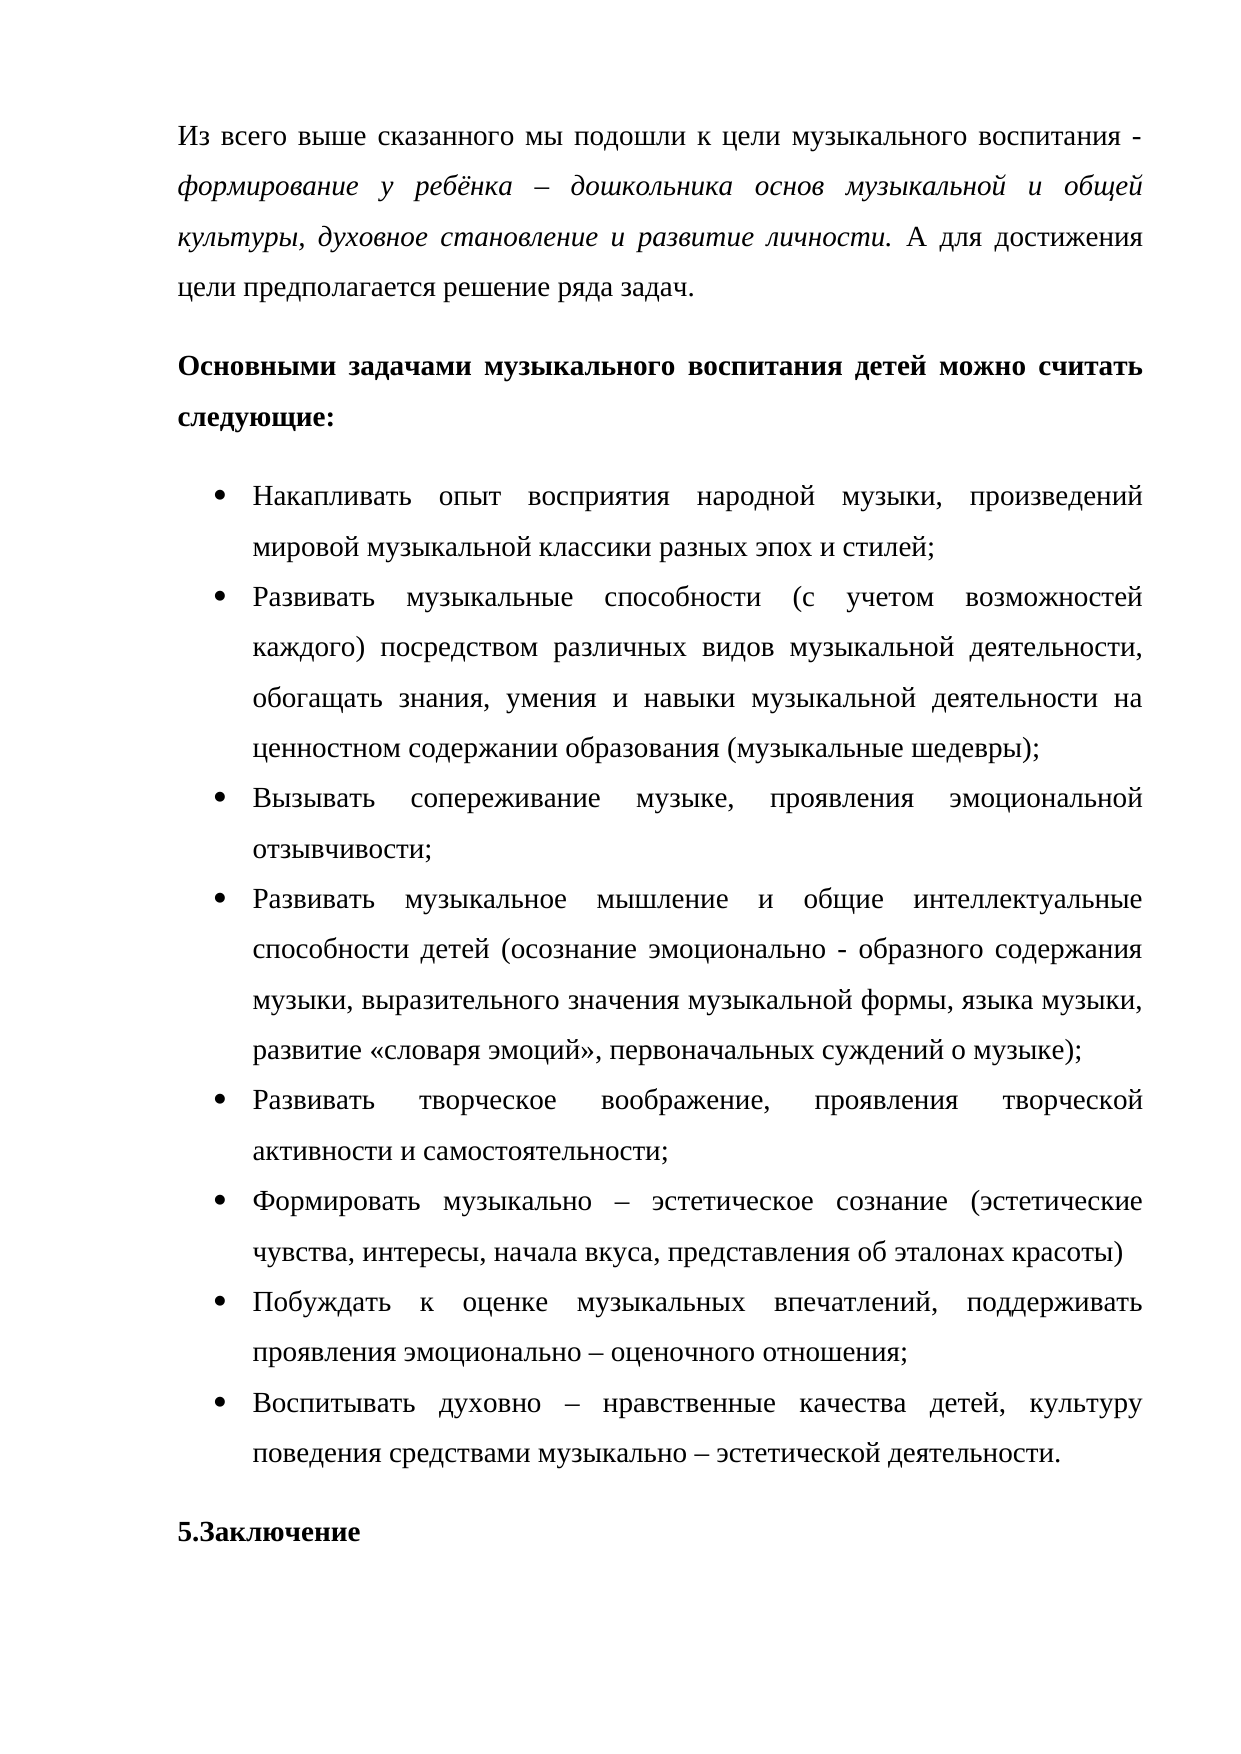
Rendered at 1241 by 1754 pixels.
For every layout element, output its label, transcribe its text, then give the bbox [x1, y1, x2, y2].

text Из всего выше сказанного мы подошли к цели музыкального воспитания - формирование у ребёнка – дошкольника основ музыкальной и общей культуры, духовное становление и развитие личности. А для достижения цели предполагается решение ряда задач. [177, 118, 1143, 303]
list Формировать музыкально – эстетическое сознание (эстетические чувства, интересы, начала вкуса, представления об эталонах красоты) [215, 1329, 1143, 1413]
text Основными задачами музыкального воспитания детей можно считать следующие: [177, 348, 1143, 432]
list Побуждать к оценке музыкальных впечатлений, поддерживать проявления эмоционально – оценочного отношения; [215, 1459, 1143, 1543]
list Накапливать опыт восприятия народной музыки, произведений мировой музыкальной классики разных эпох и стилей; [215, 478, 1143, 562]
list Развивать музыкальные способности (с учетом возможностей каждого) посредством различных видов музыкальной деятельности, обогащать знания, умения и навыки музыкальной деятельности на ценностном содержании образования (музыкальные шедевры); [215, 608, 1143, 793]
list Вызывать сопереживание музыке, проявления эмоциональной отзывчивости; [215, 839, 1143, 923]
list Развивать музыкальное мышление и общие интеллектуальные способности детей (осознание эмоционально - образного содержания музыки, выразительного значения музыкальной формы, языка музыки, развитие «словаря эмоций», первоначальных суждений о музыке); [215, 969, 1143, 1153]
list Развивать творческое воображение, проявления творческой активности и самостоятельности; [215, 1199, 1143, 1283]
